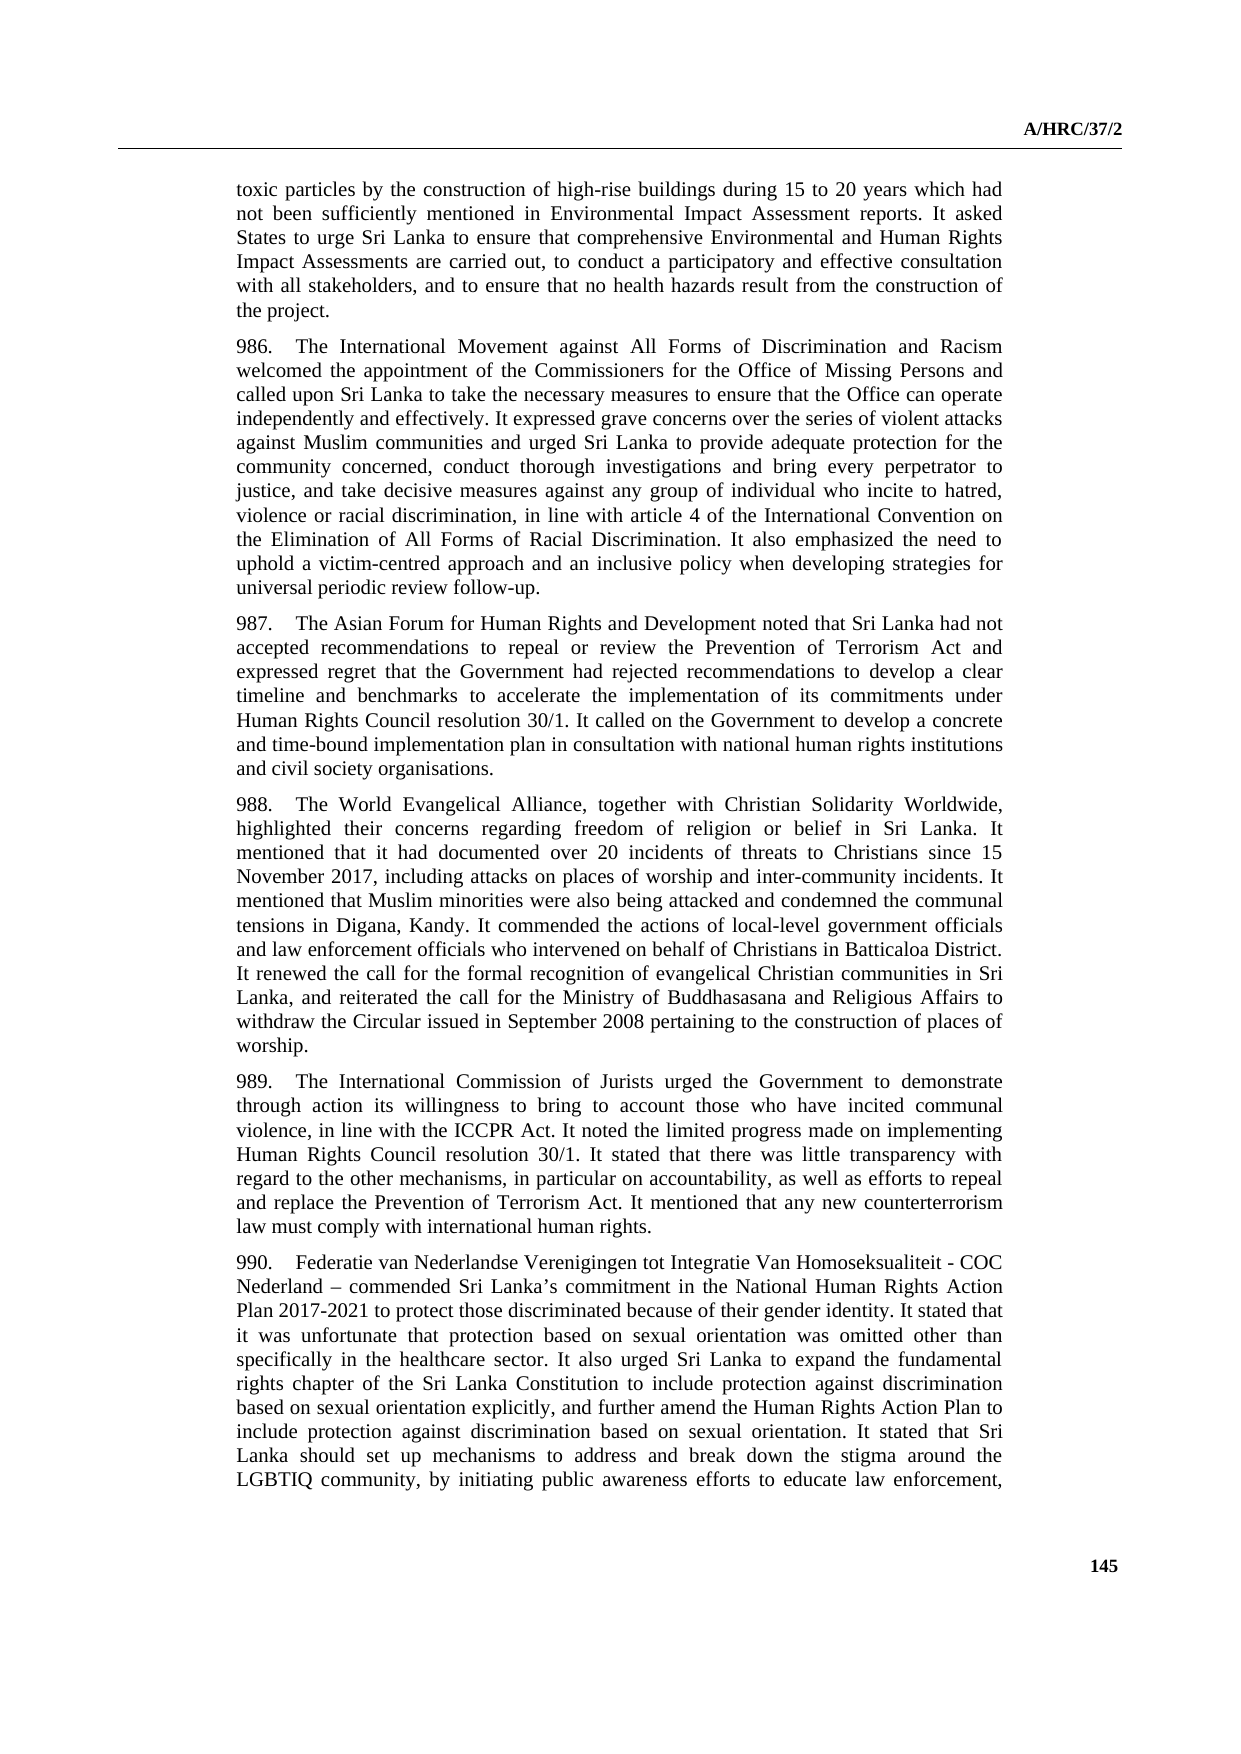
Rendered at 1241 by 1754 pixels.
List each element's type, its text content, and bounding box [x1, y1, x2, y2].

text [236, 177, 1004, 322]
text 986. The International Movement against All Forms of Discrimination and Racism welcomed the appointment of the Commissioners for the Office of Missing Persons and called upon Sri Lanka to take the necessary measures to ensure that the Office can operate independently and effectively. It expressed grave concerns over the series of violent attacks against Muslim communities and urged Sri Lanka to provide adequate protection for the community concerned, conduct thorough investigations and bring every perpetrator to justice, and take decisive measures against any group of individual who incite to hatred, violence or racial discrimination, in line with article 4 of the International Convention on the Elimination of All Forms of Racial Discrimination. It also emphasized the need to uphold a victim-centred approach and an inclusive policy when developing strategies for universal periodic review follow-up. [236, 334, 1004, 599]
text 987. The Asian Forum for Human Rights and Development noted that Sri Lanka had not accepted recommendations to repeal or review the Prevention of Terrorism Act and expressed regret that the Government had rejected recommendations to develop a clear timeline and benchmarks to accelerate the implementation of its commitments under Human Rights Council resolution 30/1. It called on the Government to develop a concrete and time-bound implementation plan in consultation with national human rights institutions and civil society organisations. [236, 611, 1004, 780]
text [236, 1250, 1004, 1491]
text 988. The World Evangelical Alliance, together with Christian Solidarity Worldwide, highlighted their concerns regarding freedom of religion or belief in Sri Lanka. It mentioned that it had documented over 20 incidents of threats to Christians since 15 November 2017, including attacks on places of worship and inter-community incidents. It mentioned that Muslim minorities were also being attacked and condemned the communal tensions in Digana, Kandy. It commended the actions of local-level government officials and law enforcement officials who intervened on behalf of Christians in Batticaloa District. It renewed the call for the formal recognition of evangelical Christian communities in Sri Lanka, and reiterated the call for the Ministry of Buddhasasana and Religious Affairs to withdraw the Circular issued in September 2008 pertaining to the construction of places of worship. [236, 792, 1004, 1057]
text 989. The International Commission of Jurists urged the Government to demonstrate through action its willingness to bring to account those who have incited communal violence, in line with the ICCPR Act. It noted the limited progress made on implementing Human Rights Council resolution 30/1. It stated that there was little transparency with regard to the other mechanisms, in particular on accountability, as well as efforts to repeal and replace the Prevention of Terrorism Act. It mentioned that any new counterterrorism law must comply with international human rights. [236, 1069, 1004, 1238]
